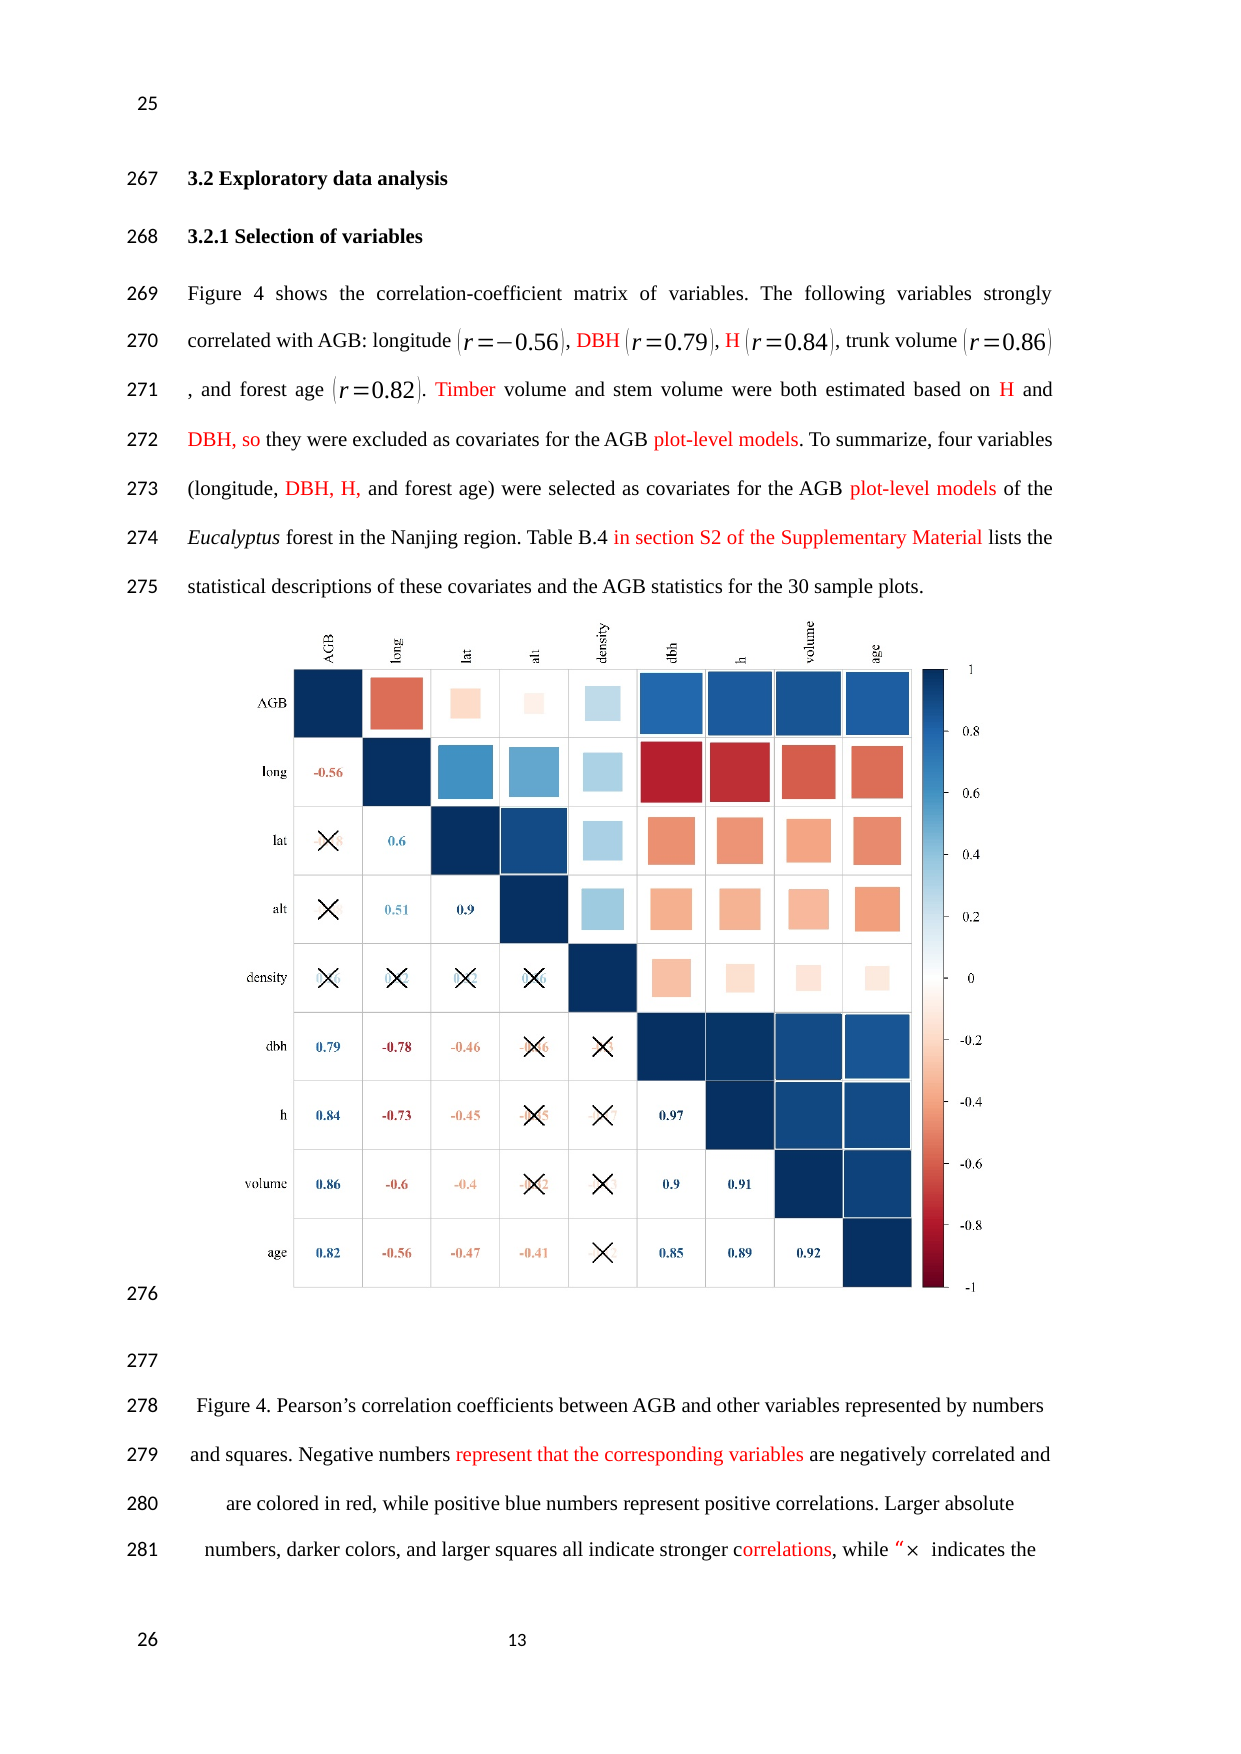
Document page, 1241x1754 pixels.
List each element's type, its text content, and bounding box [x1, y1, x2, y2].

subtitle 3.2.1 Selection of variables [187, 219, 1053, 252]
subtitle 3.2 Exploratory data analysis [187, 162, 1053, 194]
text Figure 4 shows the correlation-coefficient matrix of variables. The following variables strongly correlated with AGB: longitude , DBH , H , trunk volume , and forest age . Timber volume and stem volume were both estimated based on H and DBH, so they were excluded as covariates for the AGB plot-level models. To summarize, four variables (longitude, DBH, H, and forest age) were selected as covariates for the AGB plot-level models of the Eucalyptus forest in the Nanjing region. Table B.4 in section S2 of the Supplementary Material lists the statistical descriptions of these covariates and the AGB statistics for the 30 sample plots. [187, 277, 1053, 602]
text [187, 1389, 1053, 1568]
picture [237, 613, 1004, 1301]
